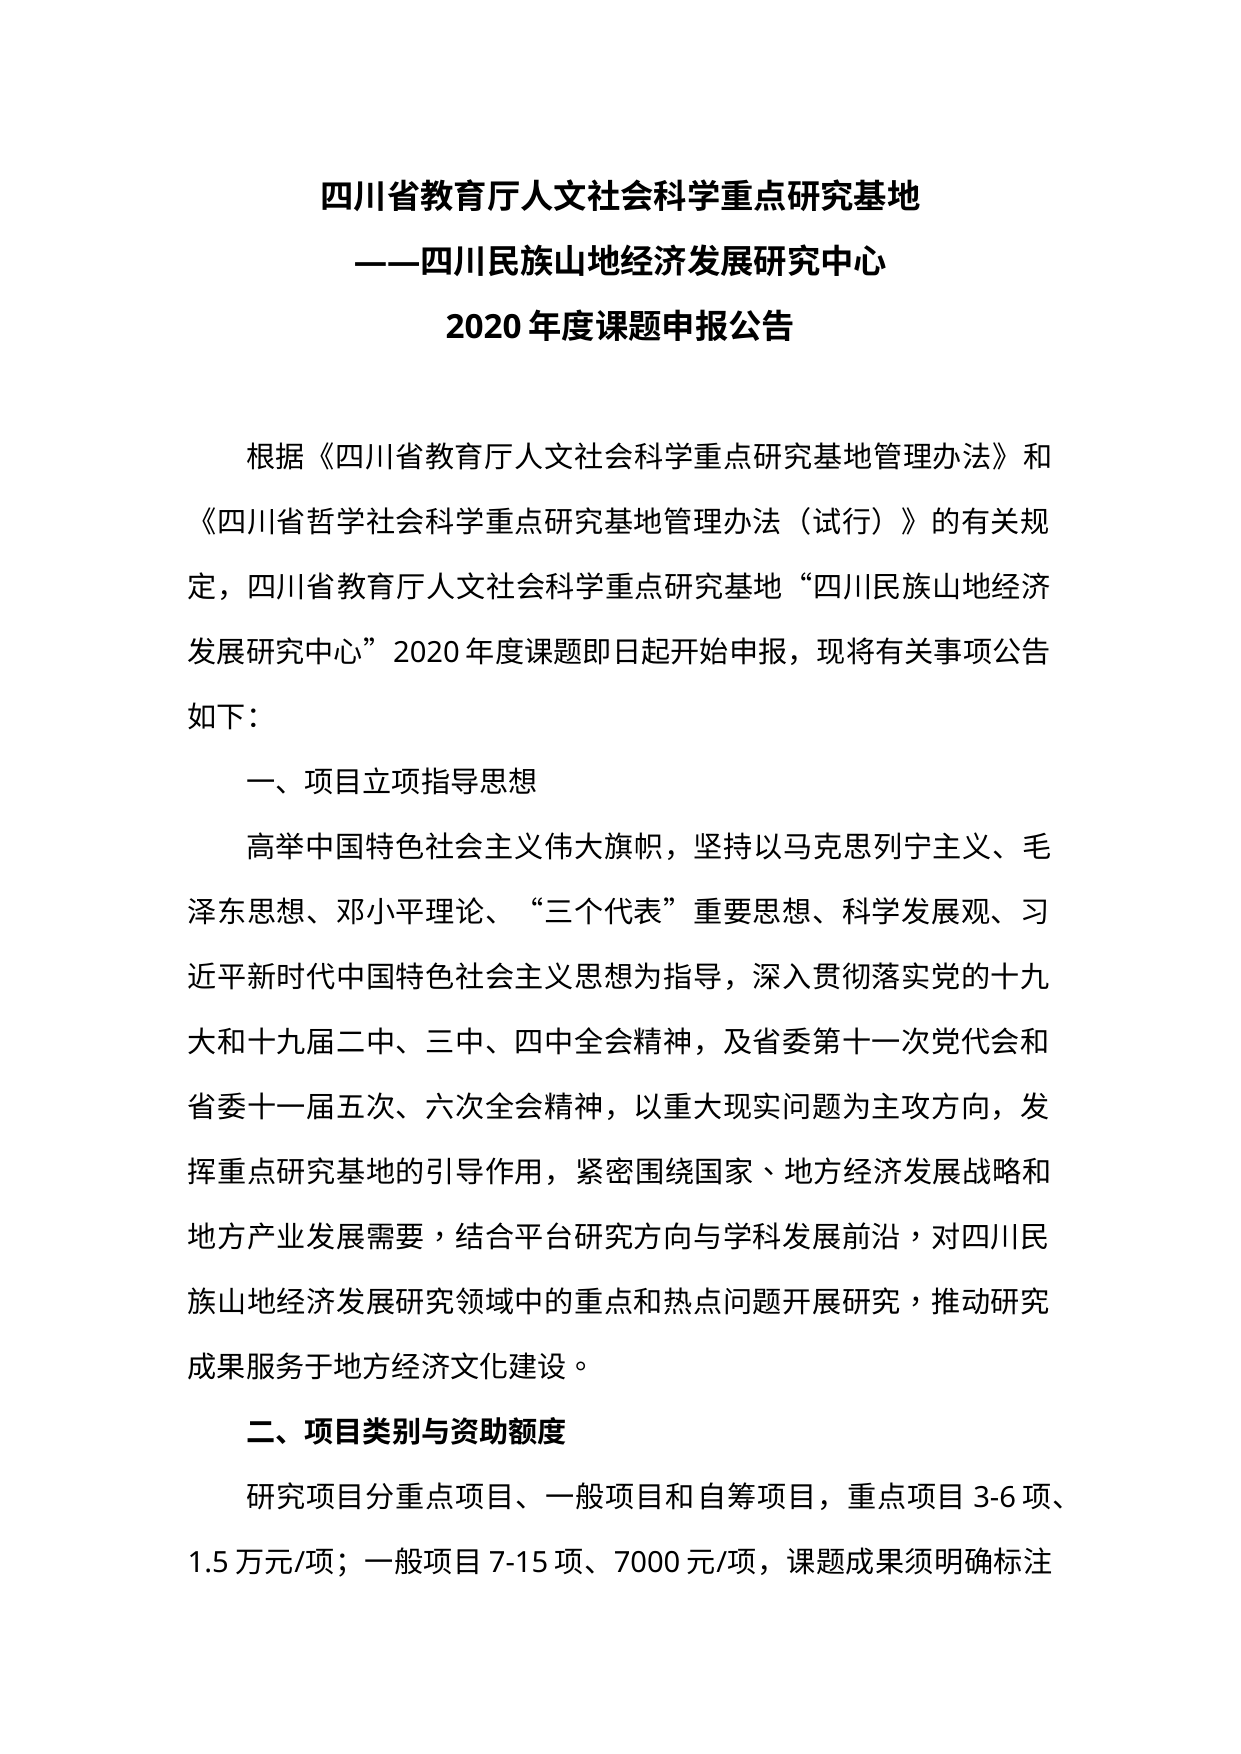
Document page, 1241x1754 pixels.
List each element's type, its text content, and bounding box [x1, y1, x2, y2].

text 根据《四川省教育厅人文社会科学重点研究基地管理办法》和《四川省哲学社会科学重点研究基地管理办法（试行）》的有关规定，四川省教育厅人文社会科学重点研究基地“四川民族山地经济发展研究中心”2020年度课题即日起开始申报，现将有关事项公告如下： [187, 422, 1053, 747]
text ——四川民族山地经济发展研究中心 [187, 227, 1053, 292]
text 四川省教育厅人文社会科学重点研究基地 [187, 162, 1053, 227]
text 二、项目类别与资助额度 [187, 1397, 1053, 1462]
text 高举中国特色社会主义伟大旗帜，坚持以马克思列宁主义、毛泽东思想、邓小平理论、“三个代表”重要思想、科学发展观、习近平新时代中国特色社会主义思想为指导，深入贯彻落实党的十九大和十九届二中、三中、四中全会精神，及省委第十一次党代会和省委十一届五次、六次全会精神，以重大现实问题为主攻方向，发挥重点研究基地的引导作用，紧密围绕国家、地方经济发展战略和地方产业发展需要，结合平台研究方向与学科发展前沿，对四川民族山地经济发展研究领域中的重点和热点问题开展研究，推动研究成果服务于地方经济文化建设。 [187, 812, 1053, 1397]
text 一、项目立项指导思想 [187, 747, 1053, 812]
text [187, 1462, 1053, 1592]
text 2020年度课题申报公告 [187, 292, 1053, 357]
